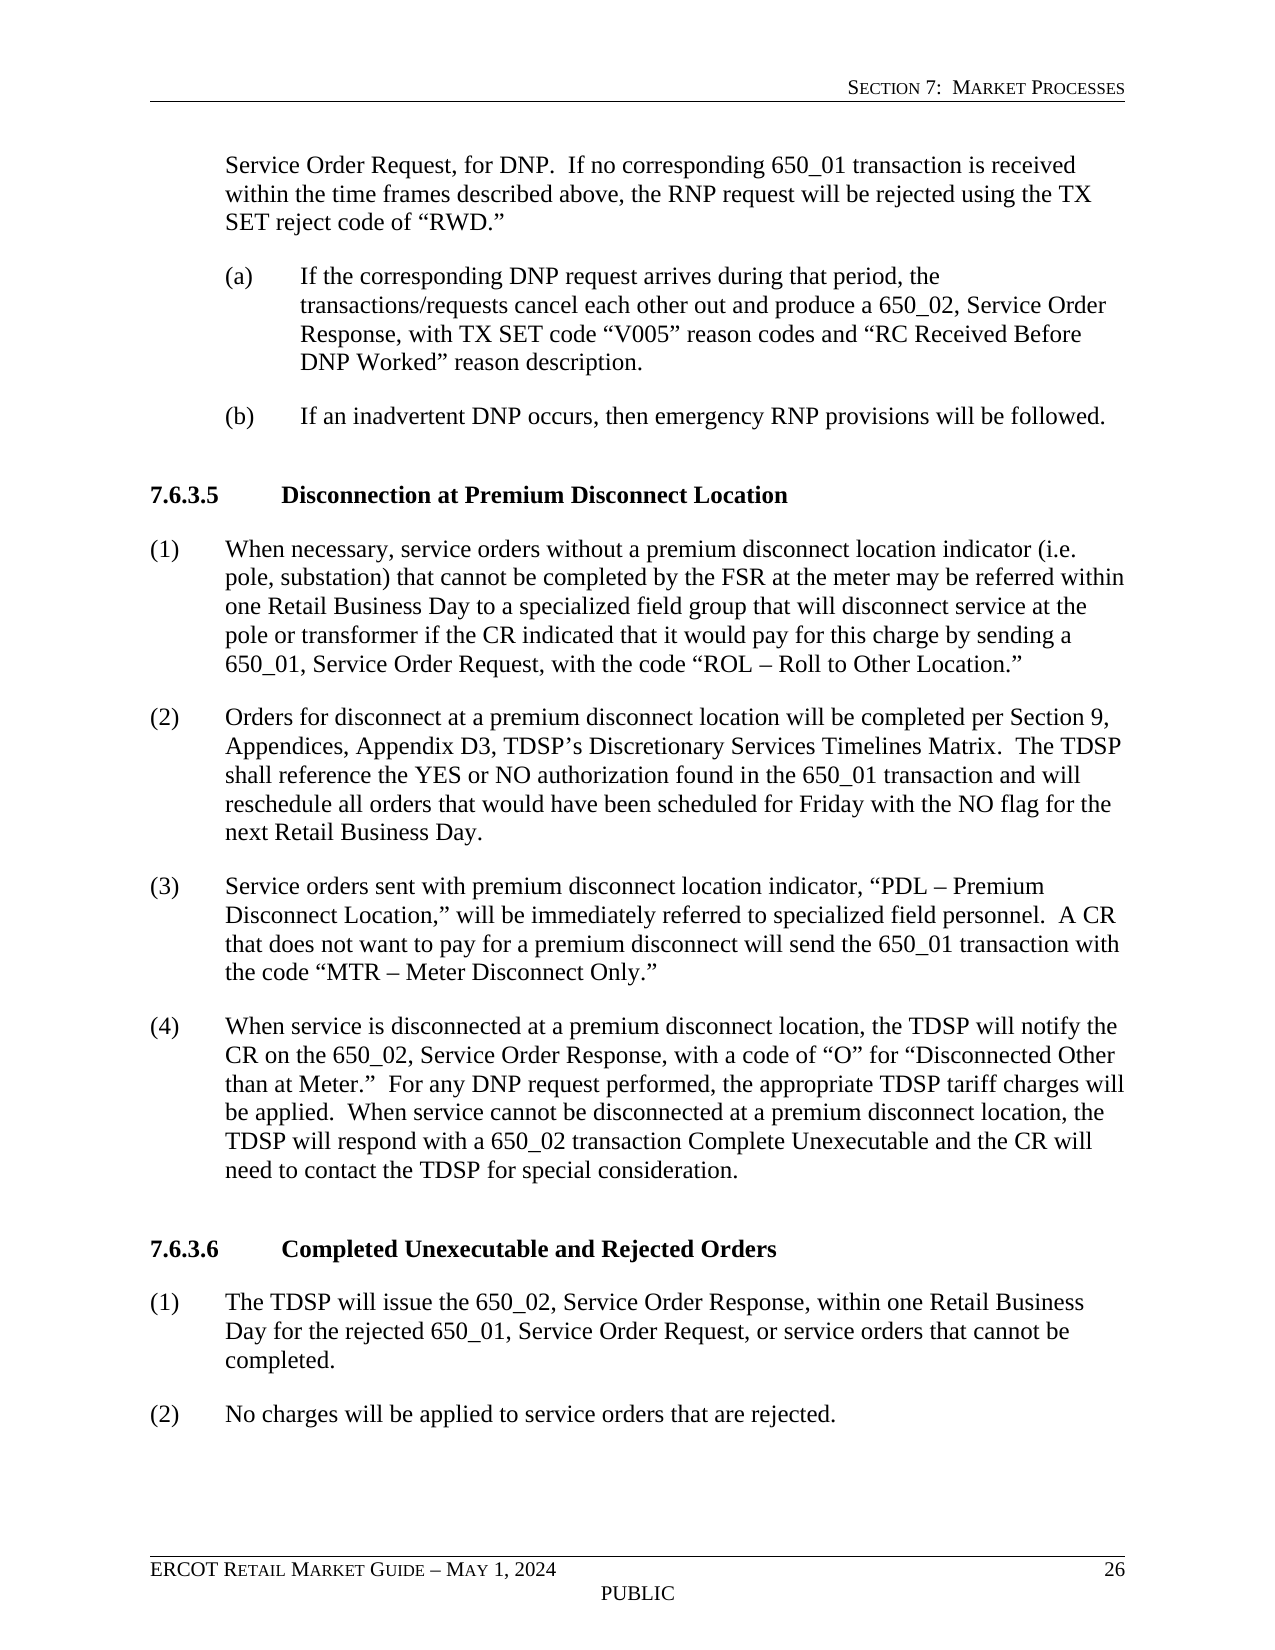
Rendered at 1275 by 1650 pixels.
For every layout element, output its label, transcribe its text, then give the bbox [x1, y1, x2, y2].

list (a) If the corresponding DNP request arrives during that period, the transactions/requests cancel each other out and produce a 650_02, Service Order Response, with TX SET code “V005” reason codes and “RC Received Before DNP Worked” reason description. [225, 261, 1125, 376]
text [150, 150, 1125, 236]
text (2) No charges will be applied to service orders that are rejected. [150, 1399, 1125, 1427]
text (2) Orders for disconnect at a premium disconnect location will be completed per Section 9, Appendices, Appendix D3, TDSP’s Discretionary Services Timelines Matrix. The TDSP shall reference the YES or NO authorization found in the 650_01 transaction and will reschedule all orders that would have been scheduled for Friday with the NO flag for the next Retail Business Day. [150, 702, 1125, 846]
text (1) The TDSP will issue the 650_02, Service Order Response, within one Retail Business Day for the rejected 650_01, Service Order Request, or service orders that cannot be completed. [150, 1287, 1125, 1374]
text (1) When necessary, service orders without a premium disconnect location indicator (i.e. pole, substation) that cannot be completed by the FSR at the meter may be referred within one Retail Business Day to a specialized field group that will disconnect service at the pole or transformer if the CR indicated that it would pay for this charge by sending a 650_01, Service Order Request, with the code “ROL – Roll to Other Location.” [150, 534, 1125, 677]
text 7.6.3.6 Completed Unexecutable and Rejected Orders [150, 1234, 1125, 1262]
text (3) Service orders sent with premium disconnect location indicator, “PDL – Premium Disconnect Location,” will be immediately referred to specialized field personnel. A CR that does not want to pay for a premium disconnect will send the 650_01 transaction with the code “MTR – Meter Disconnect Only.” [150, 871, 1125, 986]
text (4) When service is disconnected at a premium disconnect location, the TDSP will notify the CR on the 650_02, Service Order Response, with a code of “O” for “Disconnected Other than at Meter.” For any DNP request performed, the appropriate TDSP tariff charges will be applied. When service cannot be disconnected at a premium disconnect location, the TDSP will respond with a 650_02 transaction Complete Unexecutable and the CR will need to contact the TDSP for special consideration. [150, 1011, 1125, 1184]
text 7.6.3.5 Disconnection at Premium Disconnect Location [150, 480, 1125, 509]
list (b) If an inadvertent DNP occurs, then emergency RNP provisions will be followed. [225, 401, 1125, 430]
